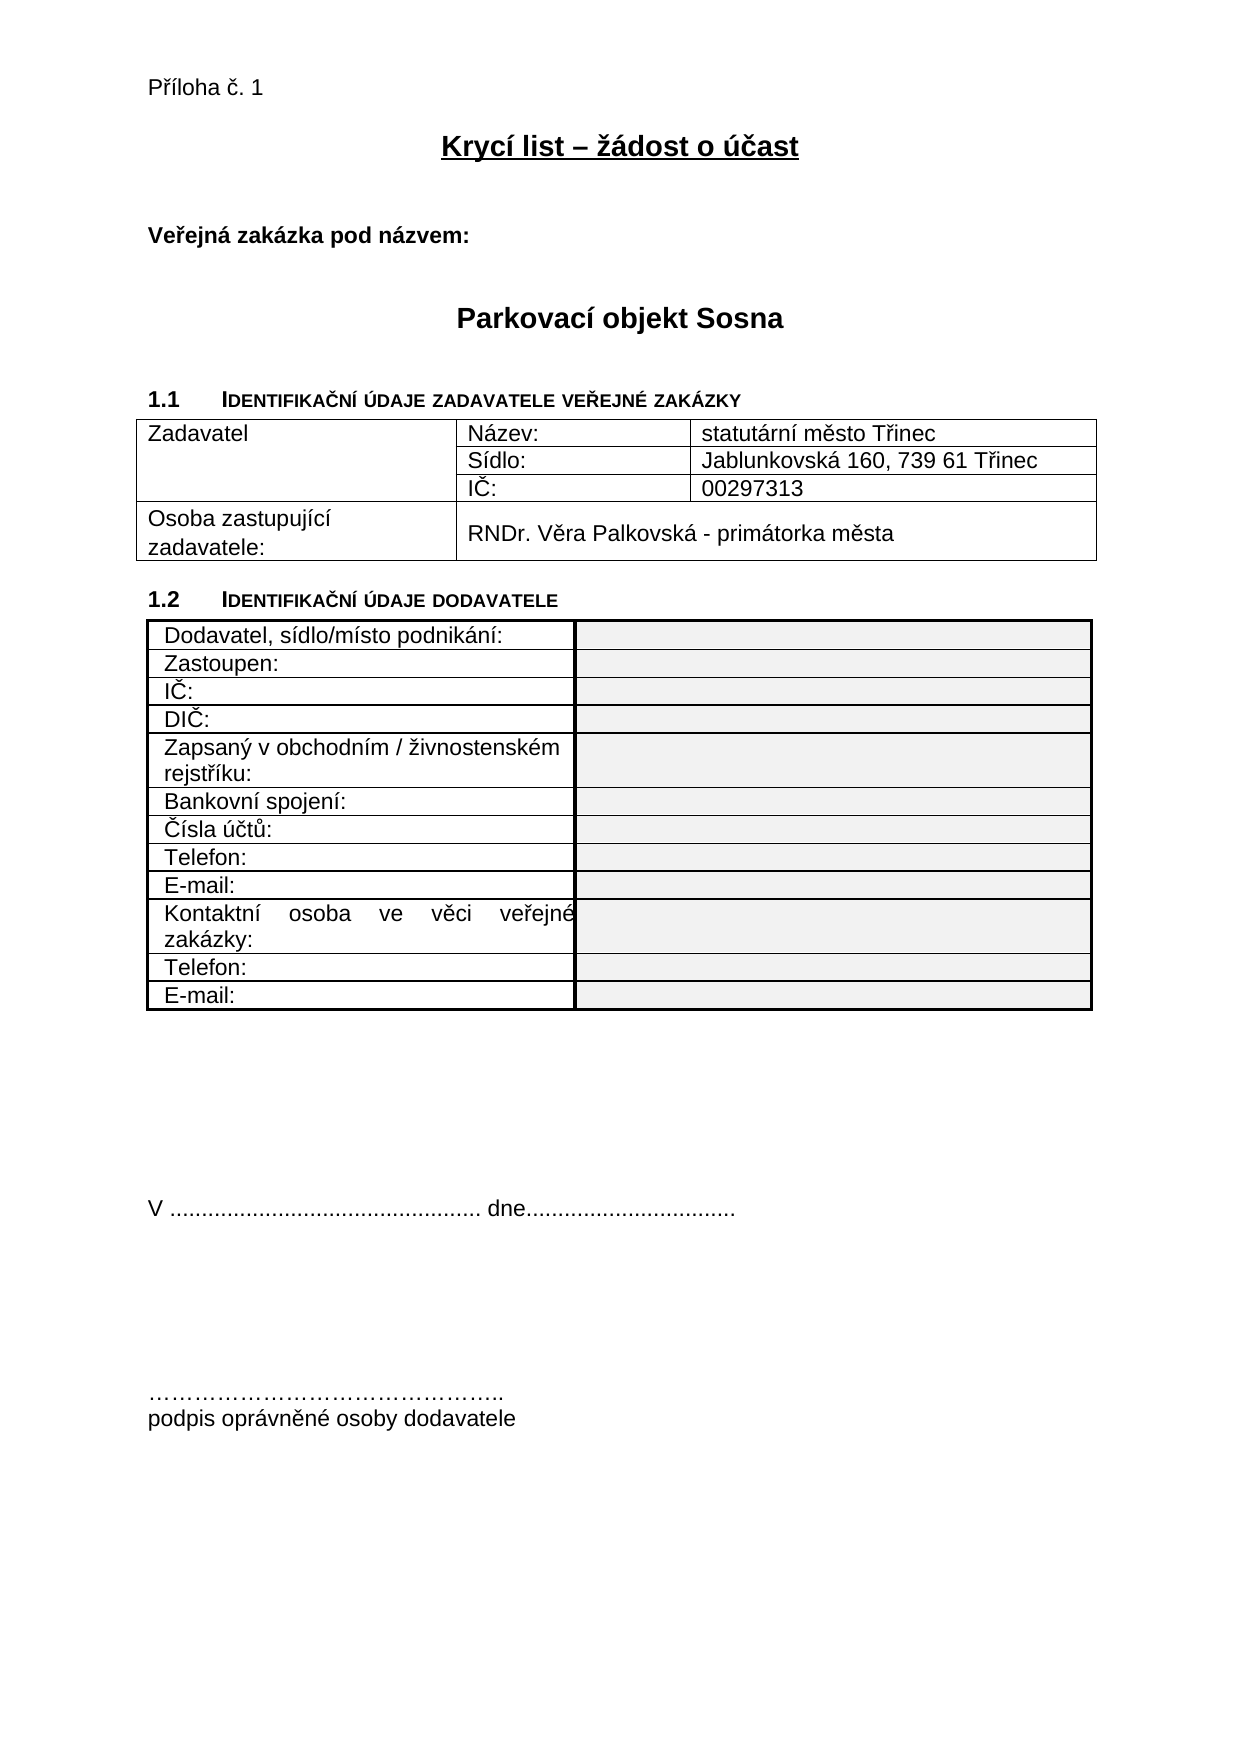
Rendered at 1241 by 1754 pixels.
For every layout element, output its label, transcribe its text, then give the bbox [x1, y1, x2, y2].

table_header Dodavatel, sídlo/místo podnikání: [149, 622, 573, 648]
table_cell [577, 982, 1090, 1008]
table_cell Telefon: [149, 844, 573, 870]
table_cell Bankovní spojení: [149, 788, 573, 814]
table_cell Kontaktní osoba ve věci veřejné zakázky: [149, 900, 573, 952]
table_cell [577, 844, 1090, 870]
table_cell [577, 816, 1090, 842]
table_cell Osoba zastupující zadavatele: [137, 502, 456, 560]
table_cell [577, 706, 1090, 732]
text Veřejná zakázka pod názvem: [148, 222, 1093, 249]
table_cell Zapsaný v obchodním / živnostenském rejstříku: [149, 734, 573, 787]
table_cell [577, 650, 1090, 676]
text Parkovací objekt Sosna [148, 301, 1093, 335]
table_cell Jablunkovská 160, 739 61 Třinec [691, 447, 1096, 474]
table_cell [577, 734, 1090, 787]
text ……………………………………….. [148, 1379, 1080, 1405]
table_header Zadavatel [137, 420, 456, 501]
table_cell [577, 954, 1090, 980]
table_cell RNDr. Věra Palkovská - primátorka města [457, 502, 1096, 560]
text V ................................................. dne................................. [148, 1194, 1080, 1221]
subtitle Identifikační údaje dodavatele [148, 586, 1093, 613]
table_cell [577, 872, 1090, 898]
table_cell DIČ: [149, 706, 573, 732]
table_cell E-mail: [149, 982, 573, 1008]
table_cell 00297313 [691, 475, 1096, 501]
subtitle Identifikační údaje zadavatele veřejné zakázky [148, 386, 1093, 413]
table_cell Zastoupen: [149, 650, 573, 676]
table_cell [577, 900, 1090, 952]
table_header [577, 622, 1090, 648]
table_cell Čísla účtů: [149, 816, 573, 842]
table_cell Telefon: [149, 954, 573, 980]
table_cell IČ: [457, 475, 690, 501]
table_cell Sídlo: [457, 447, 690, 474]
table_cell IČ: [149, 678, 573, 704]
table_cell [577, 678, 1090, 704]
table_header Název: [457, 420, 690, 446]
table_header statutární město Třinec [691, 420, 1096, 446]
table_cell [577, 788, 1090, 814]
text podpis oprávněné osoby dodavatele [148, 1405, 1080, 1432]
text Krycí list – žádost o účast [148, 129, 1093, 162]
table_cell E-mail: [149, 872, 573, 898]
